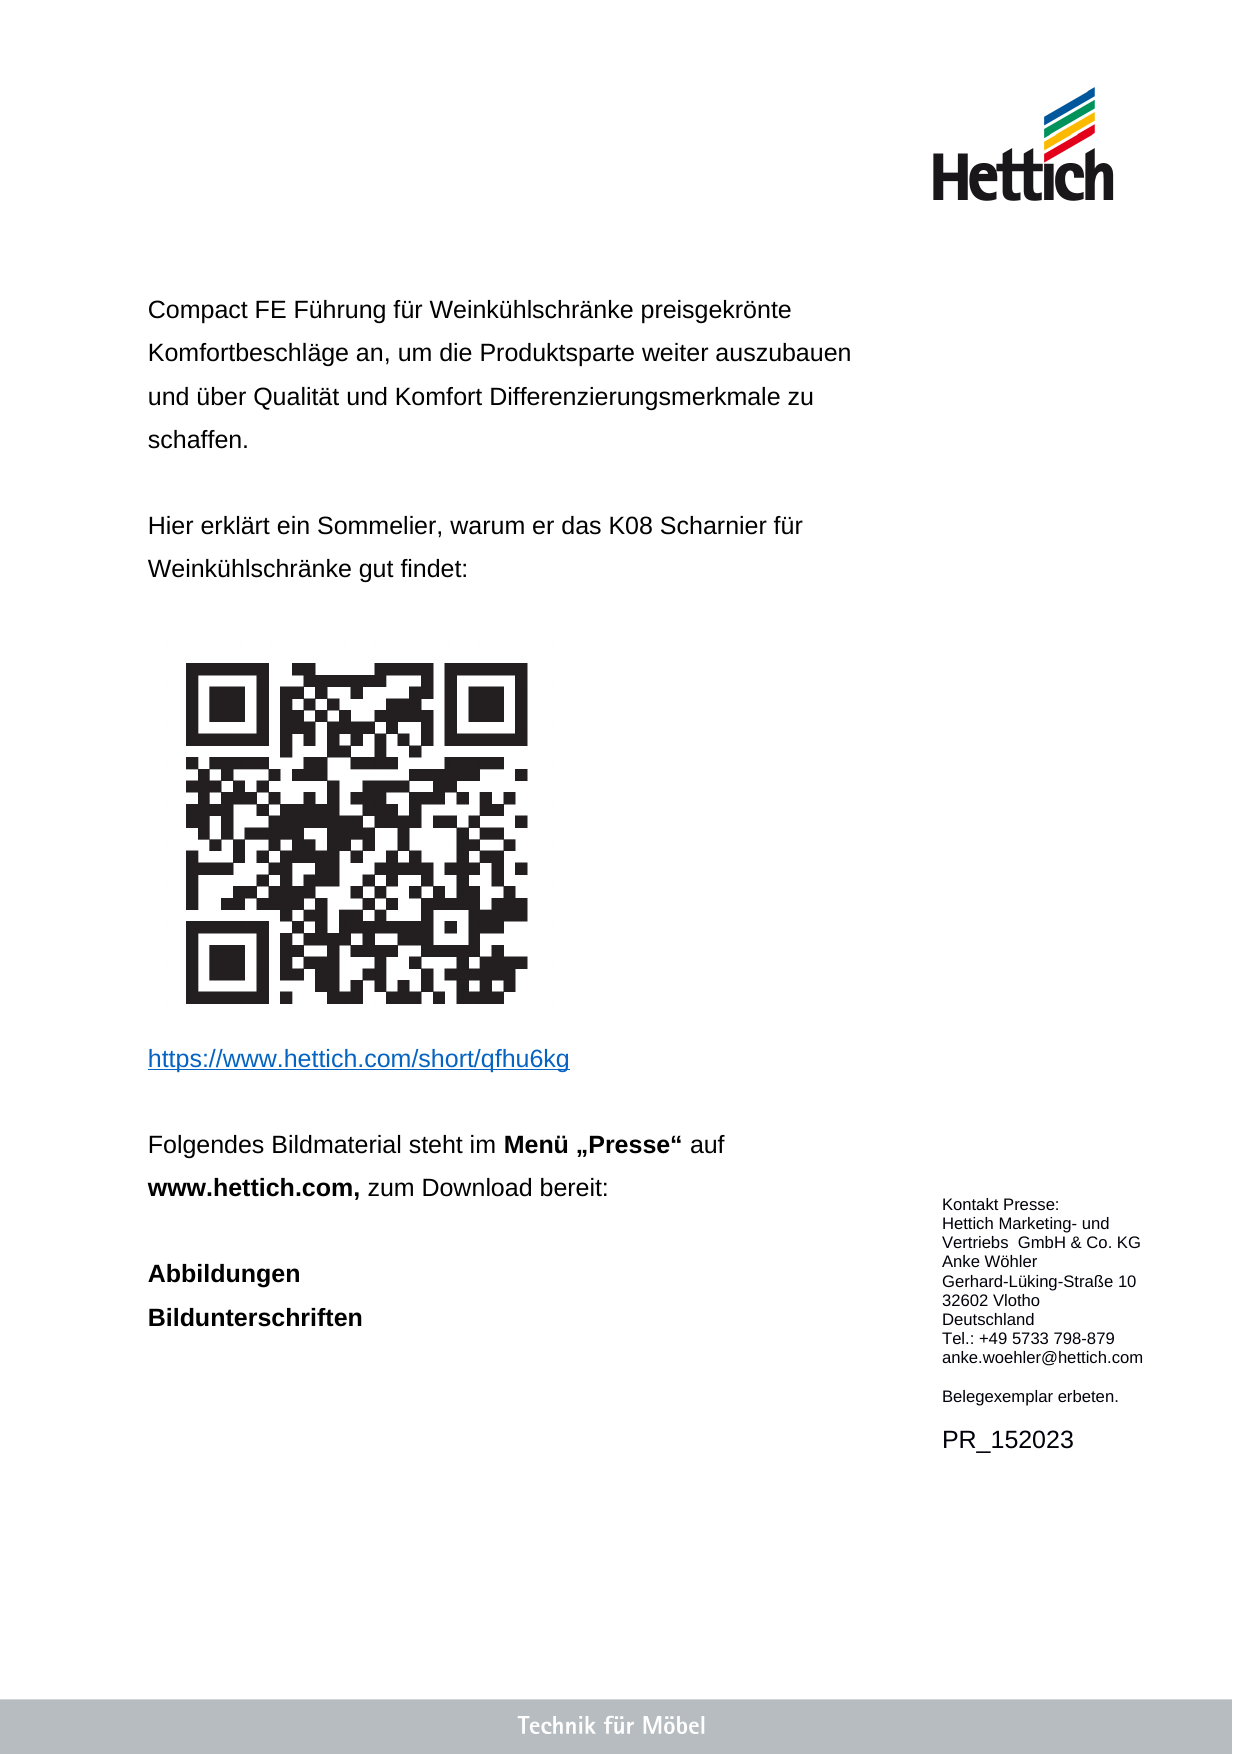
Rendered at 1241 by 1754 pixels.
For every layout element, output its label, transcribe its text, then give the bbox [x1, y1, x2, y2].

text Folgendes Bildmaterial steht im Menü „Presse“ auf www.hettich.com, zum Download bereit: [148, 1130, 886, 1202]
picture [0, 1636, 1232, 1754]
picture [147, 640, 563, 1030]
text Hier erklärt ein Sommelier, warum er das K08 Scharnier für Weinkühlschränke gut findet: [148, 511, 886, 583]
text https://www.hettich.com/short/qfhu6kg [148, 1044, 886, 1073]
picture [0, 6, 1237, 263]
text Bildunterschriften [148, 1303, 886, 1331]
text Abbildungen [148, 1259, 886, 1288]
